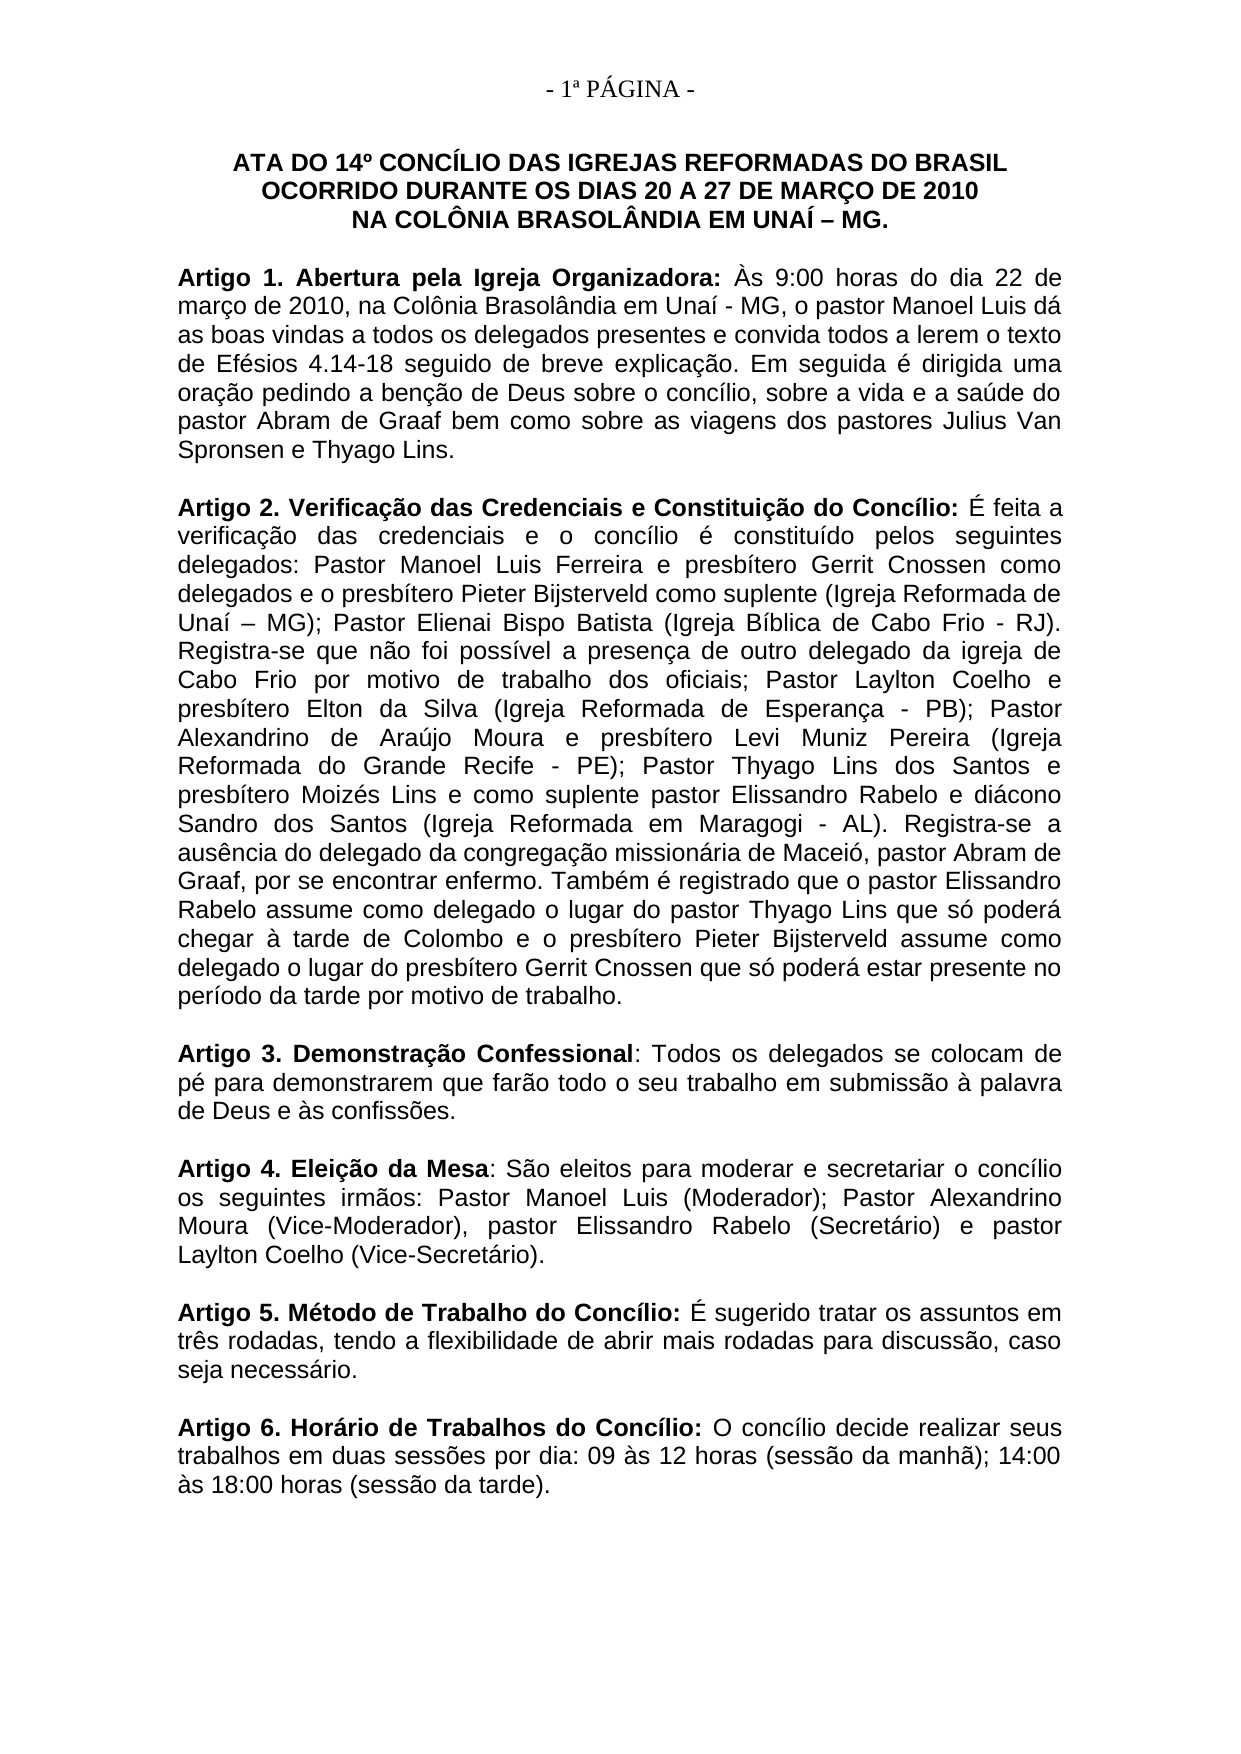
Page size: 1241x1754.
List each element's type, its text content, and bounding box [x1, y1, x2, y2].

text Artigo 4. Eleição da Mesa: São eleitos para moderar e secretariar o concílio os seguintes irmãos: Pastor Manoel Luis (Moderador); Pastor Alexandrino Moura (Vice-Moderador), pastor Elissandro Rabelo (Secretário) e pastor Laylton Coelho (Vice-Secretário). [177, 1154, 1063, 1269]
text Artigo 3. Demonstração Confessional: Todos os delegados se colocam de pé para demonstrarem que farão todo o seu trabalho em submissão à palavra de Deus e às confissões. [177, 1039, 1063, 1125]
text NA COLÔNIA BRASOLÂNDIA EM UNAÍ – MG. [177, 205, 1063, 234]
text Artigo 2. Verificação das Credenciais e Constituição do Concílio: É feita a verificação das credenciais e o concílio é constituído pelos seguintes delegados: Pastor Manoel Luis Ferreira e presbítero Gerrit Cnossen como delegados e o presbítero Pieter Bijsterveld como suplente (Igreja Reformada de Unaí – MG); Pastor Elienai Bispo Batista (Igreja Bíblica de Cabo Frio - RJ). Registra-se que não foi possível a presença de outro delegado da igreja de Cabo Frio por motivo de trabalho dos oficiais; Pastor Laylton Coelho e presbítero Elton da Silva (Igreja Reformada de Esperança - PB); Pastor Alexandrino de Araújo Moura e presbítero Levi Muniz Pereira (Igreja Reformada do Grande Recife - PE); Pastor Thyago Lins dos Santos e presbítero Moizés Lins e como suplente pastor Elissandro Rabelo e diácono Sandro dos Santos (Igreja Reformada em Maragogi - AL). Registra-se a ausência do delegado da congregação missionária de Maceió, pastor Abram de Graaf, por se encontrar enfermo. Também é registrado que o pastor Elissandro Rabelo assume como delegado o lugar do pastor Thyago Lins que só poderá chegar à tarde de Colombo e o presbítero Pieter Bijsterveld assume como delegado o lugar do presbítero Gerrit Cnossen que só poderá estar presente no período da tarde por motivo de trabalho. [177, 493, 1063, 1010]
text Artigo 6. Horário de Trabalhos do Concílio: O concílio decide realizar seus trabalhos em duas sessões por dia: 09 às 12 horas (sessão da manhã); 14:00 às 18:00 horas (sessão da tarde). [177, 1413, 1063, 1499]
text ATA DO 14º CONCÍLIO DAS IGREJAS REFORMADAS DO BRASIL OCORRIDO DURANTE OS DIAS 20 A 27 DE MARÇO DE 2010 [177, 148, 1063, 205]
text Artigo 1. Abertura pela Igreja Organizadora: Às 9:00 horas do dia 22 de março de 2010, na Colônia Brasolândia em Unaí - MG, o pastor Manoel Luis dá as boas vindas a todos os delegados presentes e convida todos a lerem o texto de Efésios 4.14-18 seguido de breve explicação. Em seguida é dirigida uma oração pedindo a benção de Deus sobre o concílio, sobre a vida e a saúde do pastor Abram de Graaf bem como sobre as viagens dos pastores Julius Van Spronsen e Thyago Lins. [177, 263, 1063, 464]
text Artigo 5. Método de Trabalho do Concílio: É sugerido tratar os assuntos em três rodadas, tendo a flexibilidade de abrir mais rodadas para discussão, caso seja necessário. [177, 1298, 1063, 1384]
